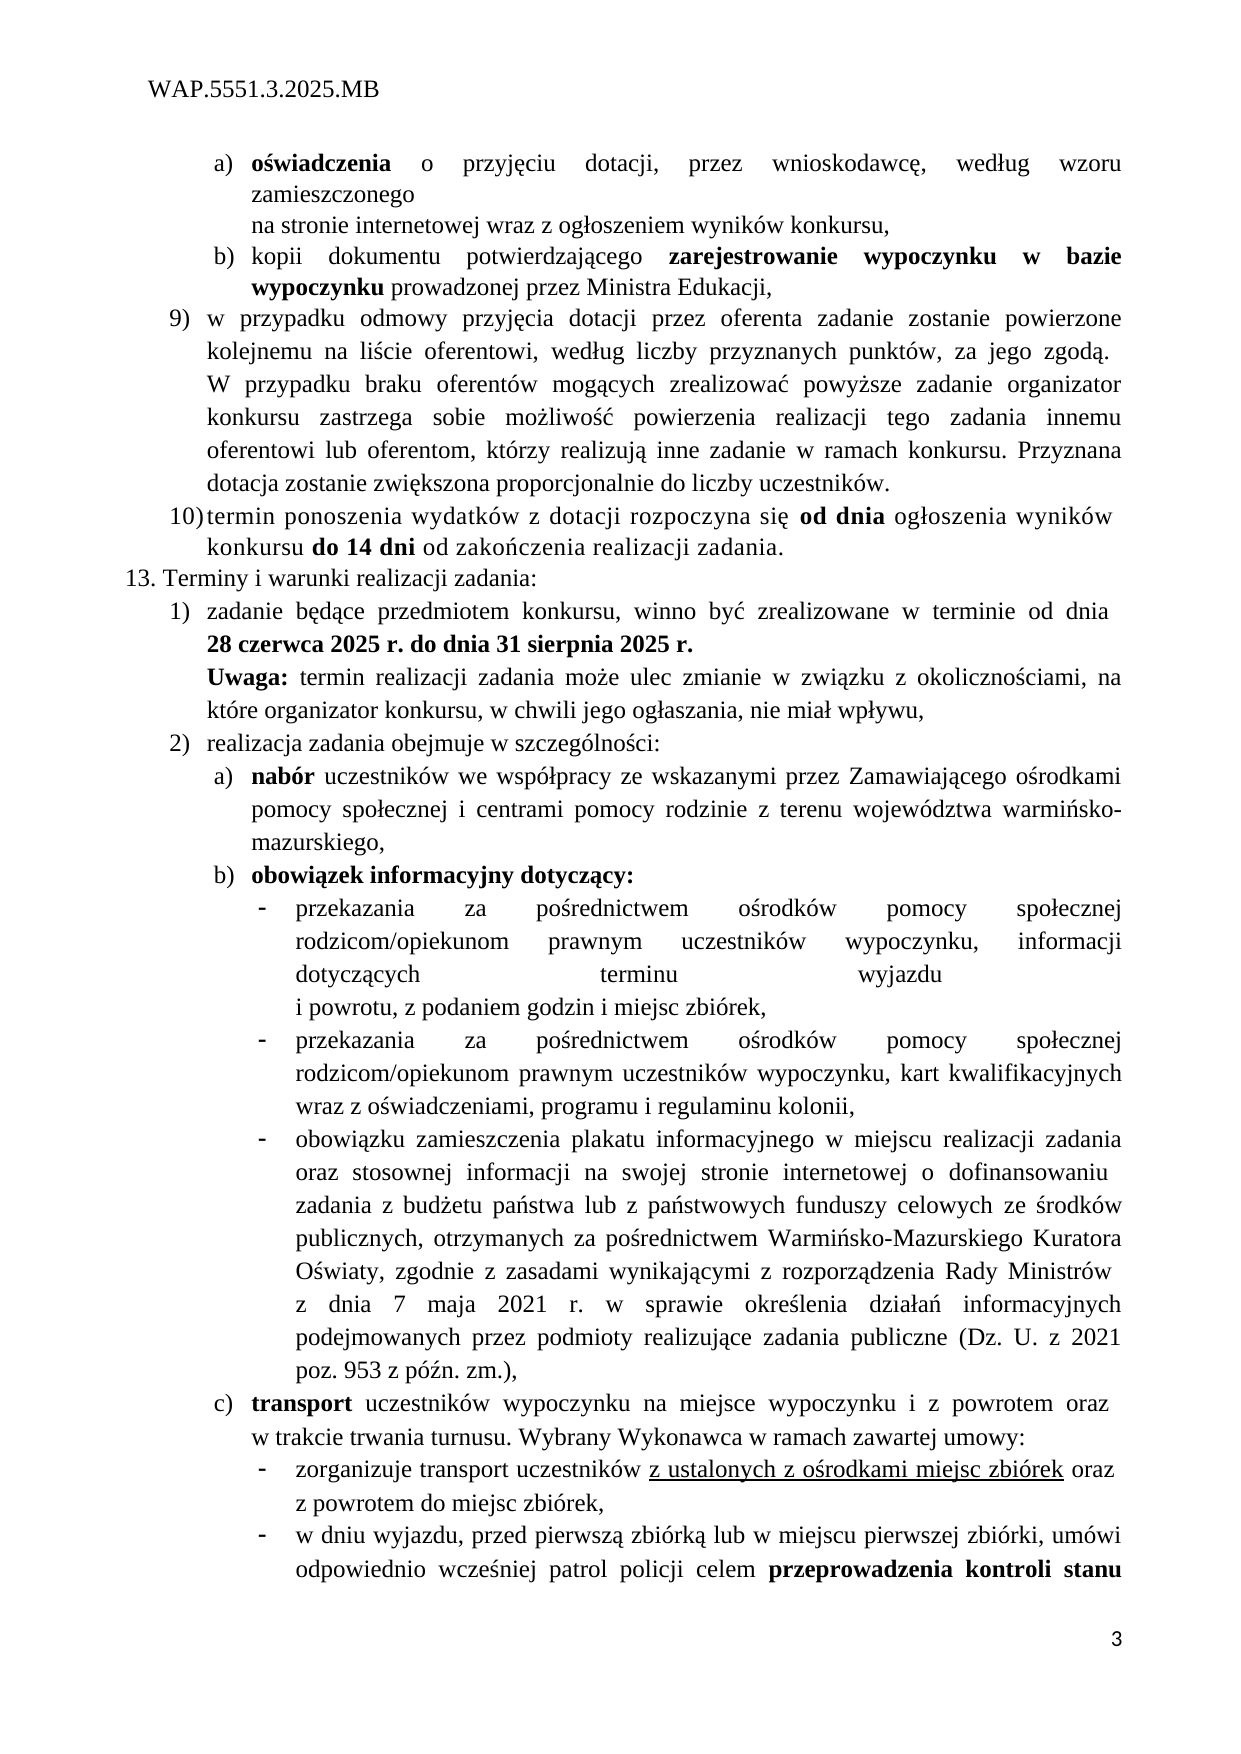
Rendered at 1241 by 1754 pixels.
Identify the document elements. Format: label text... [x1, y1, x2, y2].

list transport uczestników wypoczynku na miejsce wypoczynku i z powrotem oraz w trakcie trwania turnusu. Wybrany Wykonawca w ramach zawartej umowy: [213, 1388, 1122, 1450]
list Uwaga: termin realizacji zadania może ulec zmianie w związku z okolicznościami, na które organizator konkursu, w chwili jego ogłaszania, nie miał wpływu, [207, 662, 1122, 724]
list realizacja zadania obejmuje w szczególności: [169, 728, 1122, 757]
list nabór uczestników we współpracy ze wskazanymi przez Zamawiającego ośrodkami pomocy społecznej i centrami pomocy rodzinie z terenu województwa warmińsko-mazurskiego, [213, 761, 1122, 856]
list zorganizuje transport uczestników z ustalonych z ośrodkami miejsc zbiórek oraz z powrotem do miejsc zbiórek, [258, 1454, 1122, 1516]
list zadanie będące przedmiotem konkursu, winno być zrealizowane w terminie od dnia 28 czerwca 2025 r. do dnia 31 sierpnia 2025 r. [169, 596, 1122, 658]
list termin ponoszenia wydatków z dotacji rozpoczyna się od dnia ogłoszenia wyników konkursu do 14 dni od zakończenia realizacji zadania. [169, 501, 1122, 561]
list przekazania za pośrednictwem ośrodków pomocy społecznej rodzicom/opiekunom prawnym uczestników wypoczynku, informacji dotyczących terminu wyjazdu i powrotu, z podaniem godzin i miejsc zbiórek, [258, 893, 1122, 1021]
list w przypadku odmowy przyjęcia dotacji przez oferenta zadanie zostanie powierzone kolejnemu na liście oferentowi, według liczby przyznanych punktów, za jego zgodą. W przypadku braku oferentów mogących zrealizować powyższe zadanie organizator konkursu zastrzega sobie możliwość powierzenia realizacji tego zadania innemu oferentowi lub oferentom, którzy realizują inne zadanie w ramach konkursu. Przyznana dotacja zostanie zwiększona proporcjonalnie do liczby uczestników. [169, 303, 1122, 497]
list kopii dokumentu potwierdzającego zarejestrowanie wypoczynku w bazie wypoczynku prowadzonej przez Ministra Edukacji, [213, 241, 1122, 301]
list obowiązku zamieszczenia plakatu informacyjnego w miejscu realizacji zadania oraz stosownej informacji na swojej stronie internetowej o dofinansowaniu zadania z budżetu państwa lub z państwowych funduszy celowych ze środków publicznych, otrzymanych za pośrednictwem Warmińsko-Mazurskiego Kuratora Oświaty, zgodnie z zasadami wynikającymi z rozporządzenia Rady Ministrów z dnia 7 maja 2021 r. w sprawie określenia działań informacyjnych podejmowanych przez podmioty realizujące zadania publiczne (Dz. U. z 2021 poz. 953 z późn. zm.), [258, 1124, 1122, 1384]
list oświadczenia o przyjęciu dotacji, przez wnioskodawcę, według wzoru zamieszczonego na stronie internetowej wraz z ogłoszeniem wyników konkursu, [213, 148, 1122, 238]
list obowiązek informacyjny dotyczący: [213, 860, 1122, 889]
list przekazania za pośrednictwem ośrodków pomocy społecznej rodzicom/opiekunom prawnym uczestników wypoczynku, kart kwalifikacyjnych wraz z oświadczeniami, programu i regulaminu kolonii, [258, 1025, 1122, 1120]
list Terminy i warunki realizacji zadania: [125, 563, 1122, 592]
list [258, 1521, 1122, 1582]
